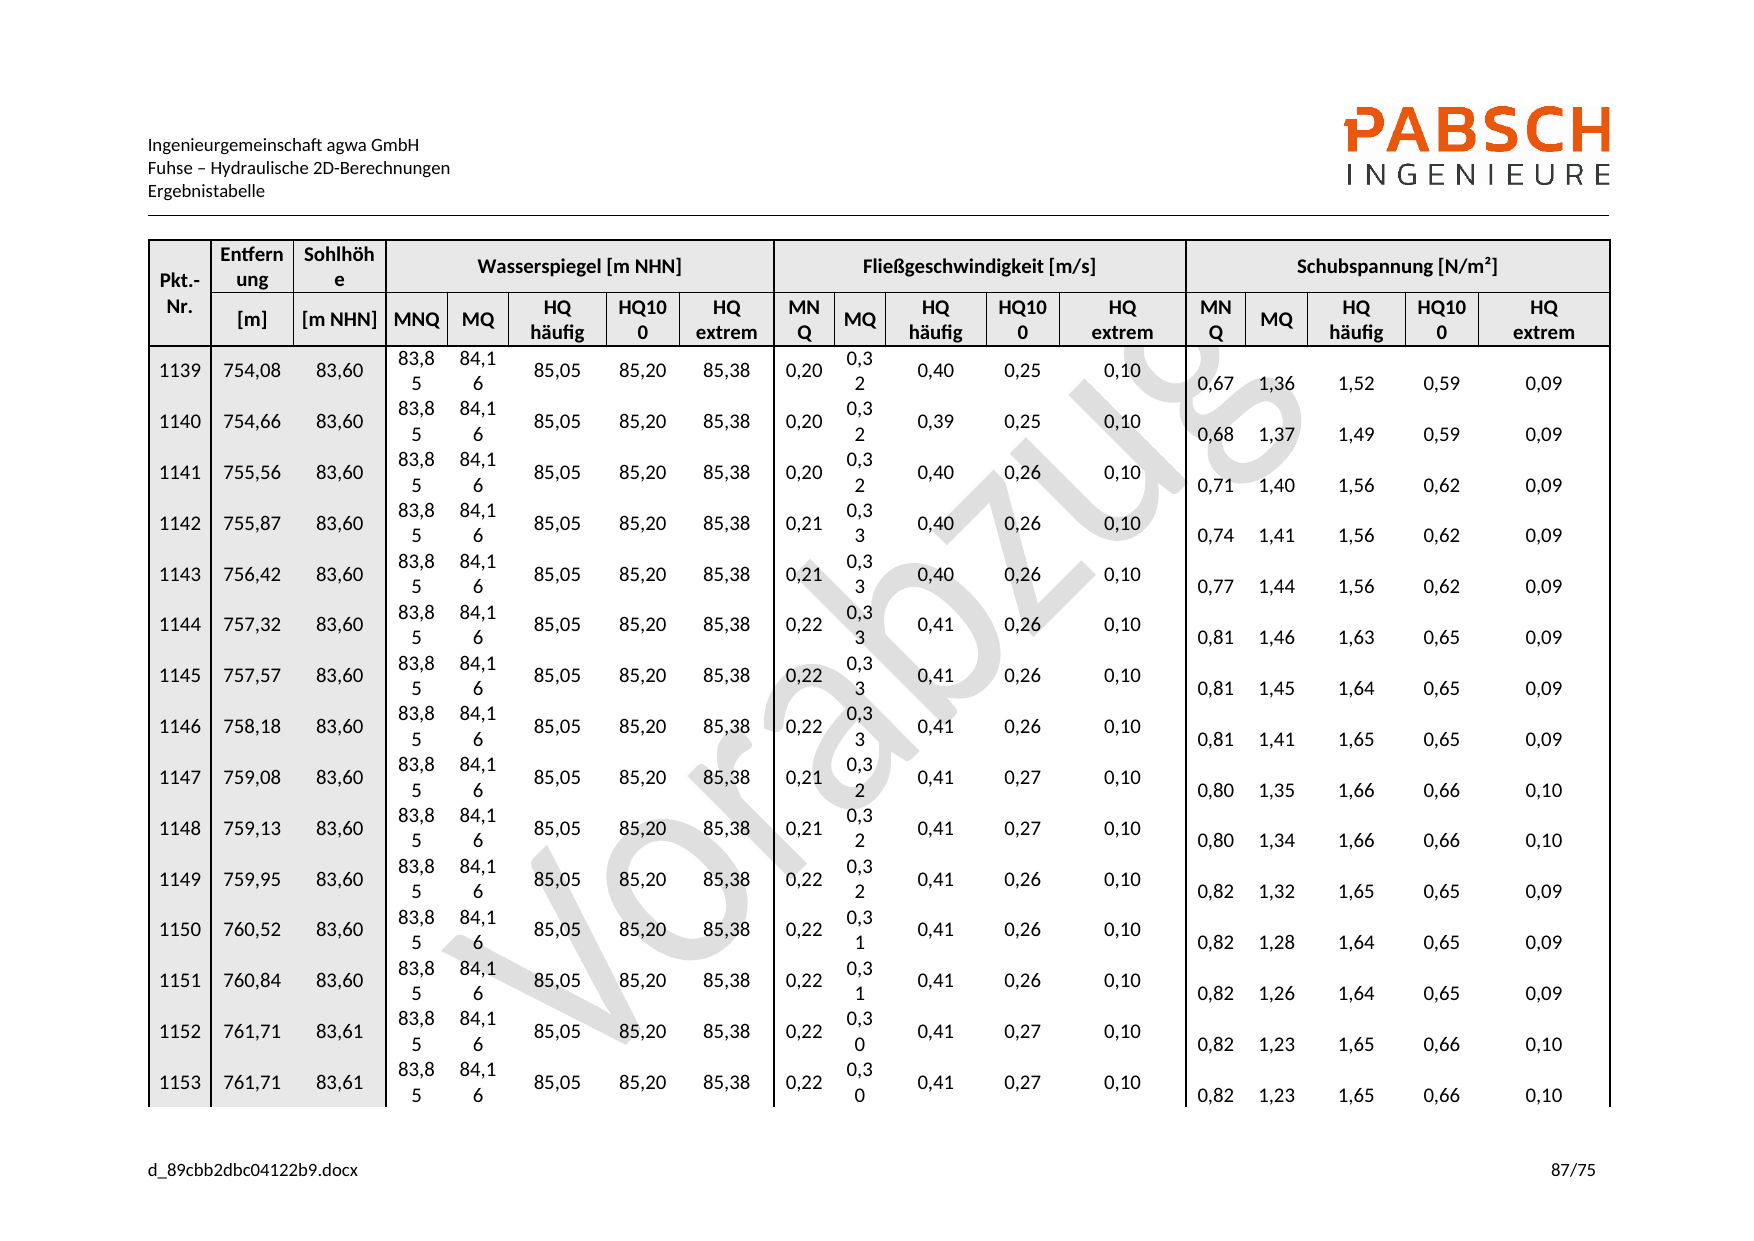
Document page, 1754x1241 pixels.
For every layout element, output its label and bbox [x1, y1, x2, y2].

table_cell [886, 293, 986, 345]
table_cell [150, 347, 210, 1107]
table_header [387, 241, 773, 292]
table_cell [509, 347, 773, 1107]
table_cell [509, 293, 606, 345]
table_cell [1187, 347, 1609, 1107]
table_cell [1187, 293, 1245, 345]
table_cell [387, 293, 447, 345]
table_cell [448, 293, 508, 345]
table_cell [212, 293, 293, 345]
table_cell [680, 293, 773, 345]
picture [1343, 106, 1610, 185]
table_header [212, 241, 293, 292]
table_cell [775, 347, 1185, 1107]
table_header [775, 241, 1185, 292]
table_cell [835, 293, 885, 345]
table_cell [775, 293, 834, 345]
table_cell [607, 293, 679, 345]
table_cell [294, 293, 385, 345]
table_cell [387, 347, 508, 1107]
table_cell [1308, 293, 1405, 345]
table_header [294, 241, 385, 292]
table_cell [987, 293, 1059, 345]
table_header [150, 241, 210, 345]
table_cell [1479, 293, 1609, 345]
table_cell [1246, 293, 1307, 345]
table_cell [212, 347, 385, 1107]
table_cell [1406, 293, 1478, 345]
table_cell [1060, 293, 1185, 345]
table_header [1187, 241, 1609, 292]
